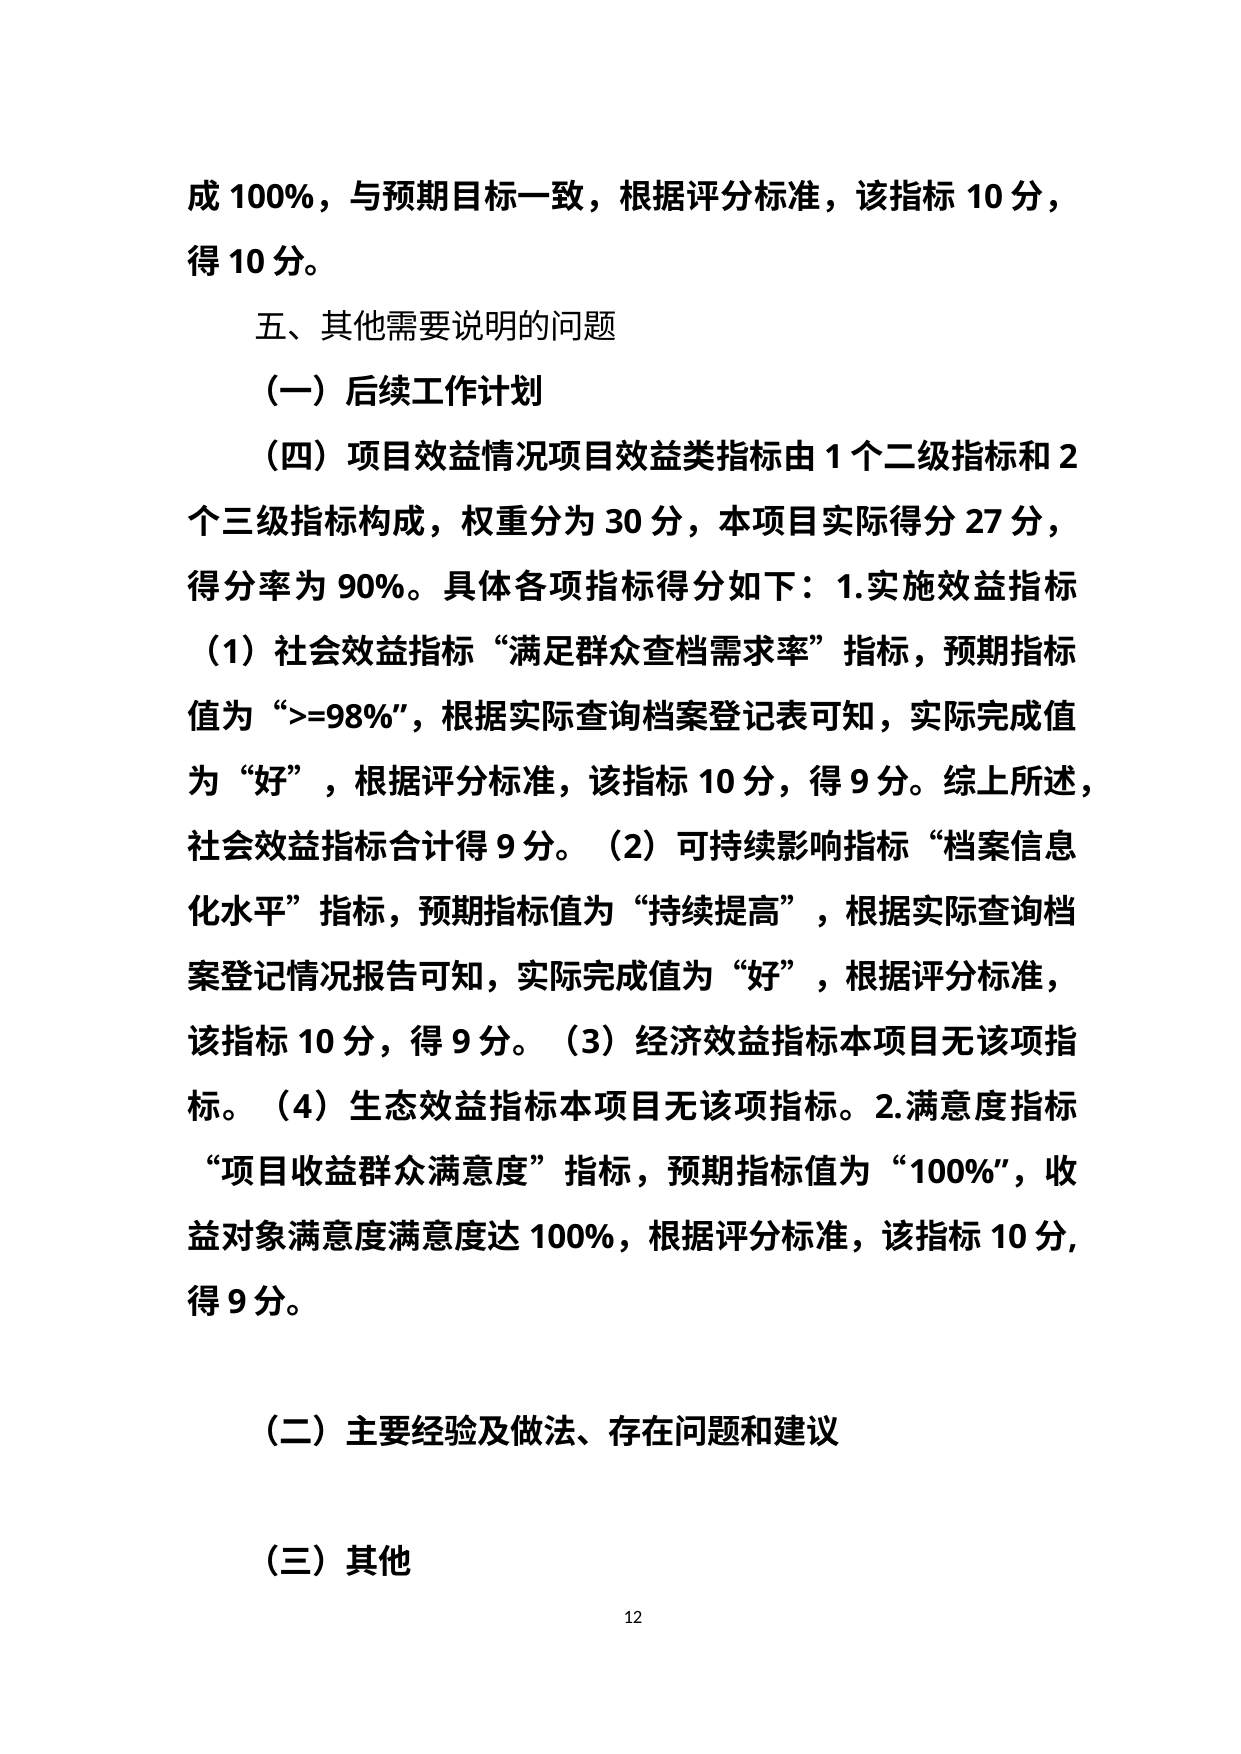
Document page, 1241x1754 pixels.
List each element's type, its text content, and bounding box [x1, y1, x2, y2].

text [187, 162, 1078, 292]
text 五、其他需要说明的问题 [187, 292, 1078, 357]
text （一）后续工作计划 [187, 357, 1078, 422]
text （二）主要经验及做法、存在问题和建议 [187, 1397, 1078, 1462]
text （四）项目效益情况项目效益类指标由1个二级指标和2个三级指标构成，权重分为30分，本项目实际得分27分，得分率为90%。具体各项指标得分如下：1.实施效益指标（1）社会效益指标“满足群众查档需求率”指标，预期指标值为“>=98%”，根据实际查询档案登记表可知，实际完成值为“好”，根据评分标准，该指标10分，得9分。综上所述，社会效益指标合计得9分。（2）可持续影响指标“档案信息化水平”指标，预期指标值为“持续提高”，根据实际查询档案登记情况报告可知，实际完成值为“好”，根据评分标准，该指标10分，得9分。（3）经济效益指标本项目无该项指标。（4）生态效益指标本项目无该项指标。2.满意度指标“项目收益群众满意度”指标，预期指标值为“100%”，收益对象满意度满意度达100%，根据评分标准，该指标10分,得9分。 [187, 422, 1078, 1332]
text （三）其他 [187, 1527, 1078, 1592]
